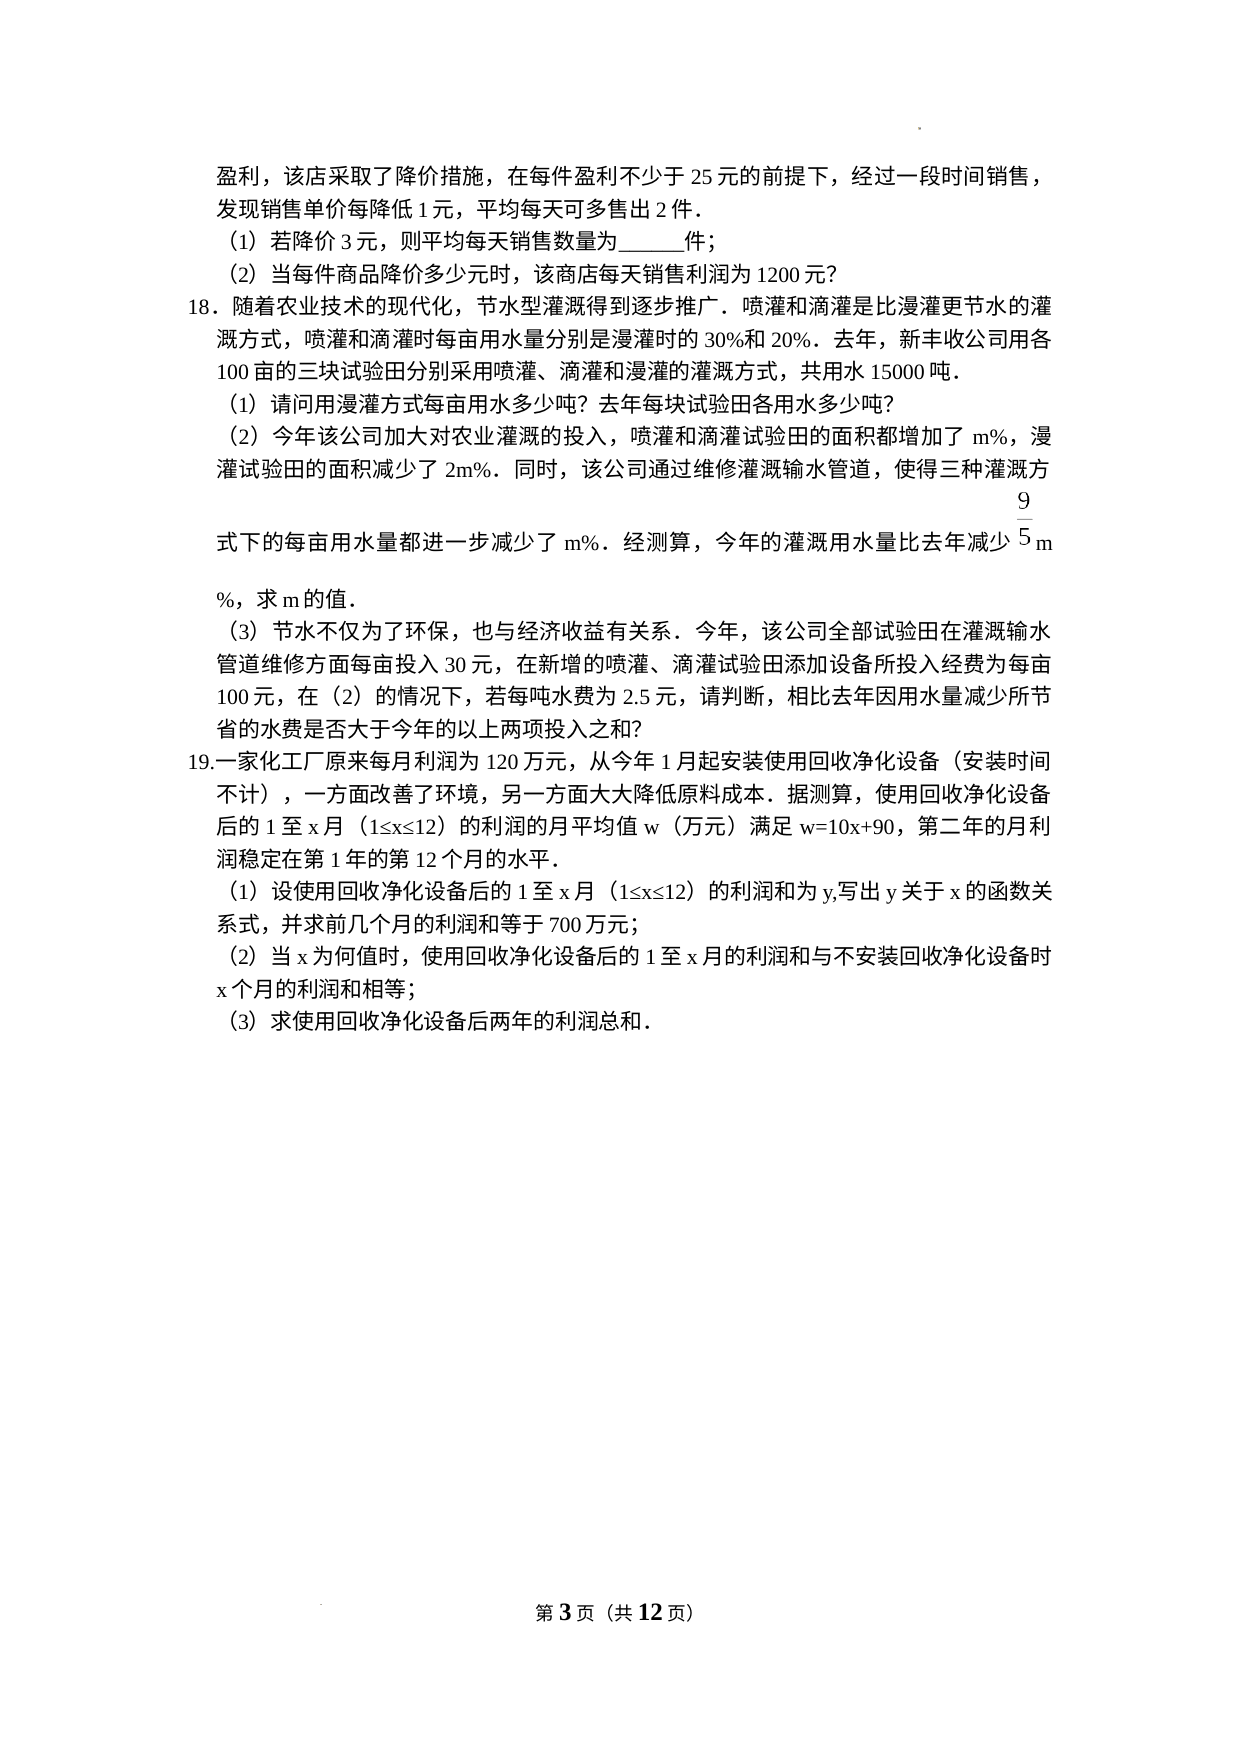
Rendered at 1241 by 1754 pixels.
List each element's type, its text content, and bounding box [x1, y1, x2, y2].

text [187, 159, 1053, 289]
text 19.一家化工厂原来每月利润为120万元，从今年1月起安装使用回收净化设备（安装时间不计），一方面改善了环境，另一方面大大降低原料成本．据测算，使用回收净化设备后的1至x月（1≤x≤12）的利润的月平均值w（万元）满足w=10x+90，第二年的月利润稳定在第1年的第12个月的水平． （1）设使用回收净化设备后的1至x月（1≤x≤12）的利润和为y,写出y关于x的函数关系式，并求前几个月的利润和等于700万元； （2）当x为何值时，使用回收净化设备后的1至x月的利润和与不安装回收净化设备时x个月的利润和相等； （3）求使用回收净化设备后两年的利润总和． [187, 744, 1053, 1036]
text 18．随着农业技术的现代化，节水型灌溉得到逐步推广．喷灌和滴灌是比漫灌更节水的灌溉方式，喷灌和滴灌时每亩用水量分别是漫灌时的30%和20%．去年，新丰收公司用各100亩的三块试验田分别采用喷灌、滴灌和漫灌的灌溉方式，共用水15000吨． （1）请问用漫灌方式每亩用水多少吨？去年每块试验田各用水多少吨？ （2）今年该公司加大对农业灌溉的投入，喷灌和滴灌试验田的面积都增加了m%，漫灌试验田的面积减少了2m%．同时，该公司通过维修灌溉输水管道，使得三种灌溉方式下的每亩用水量都进一步减少了m%．经测算，今年的灌溉用水量比去年减少m%，求m的值． （3）节水不仅为了环保，也与经济收益有关系．今年，该公司全部试验田在灌溉输水管道维修方面每亩投入30元，在新增的喷灌、滴灌试验田添加设备所投入经费为每亩100元，在（2）的情况下，若每吨水费为2.5元，请判断，相比去年因用水量减少所节省的水费是否大于今年的以上两项投入之和？ [187, 289, 1053, 744]
